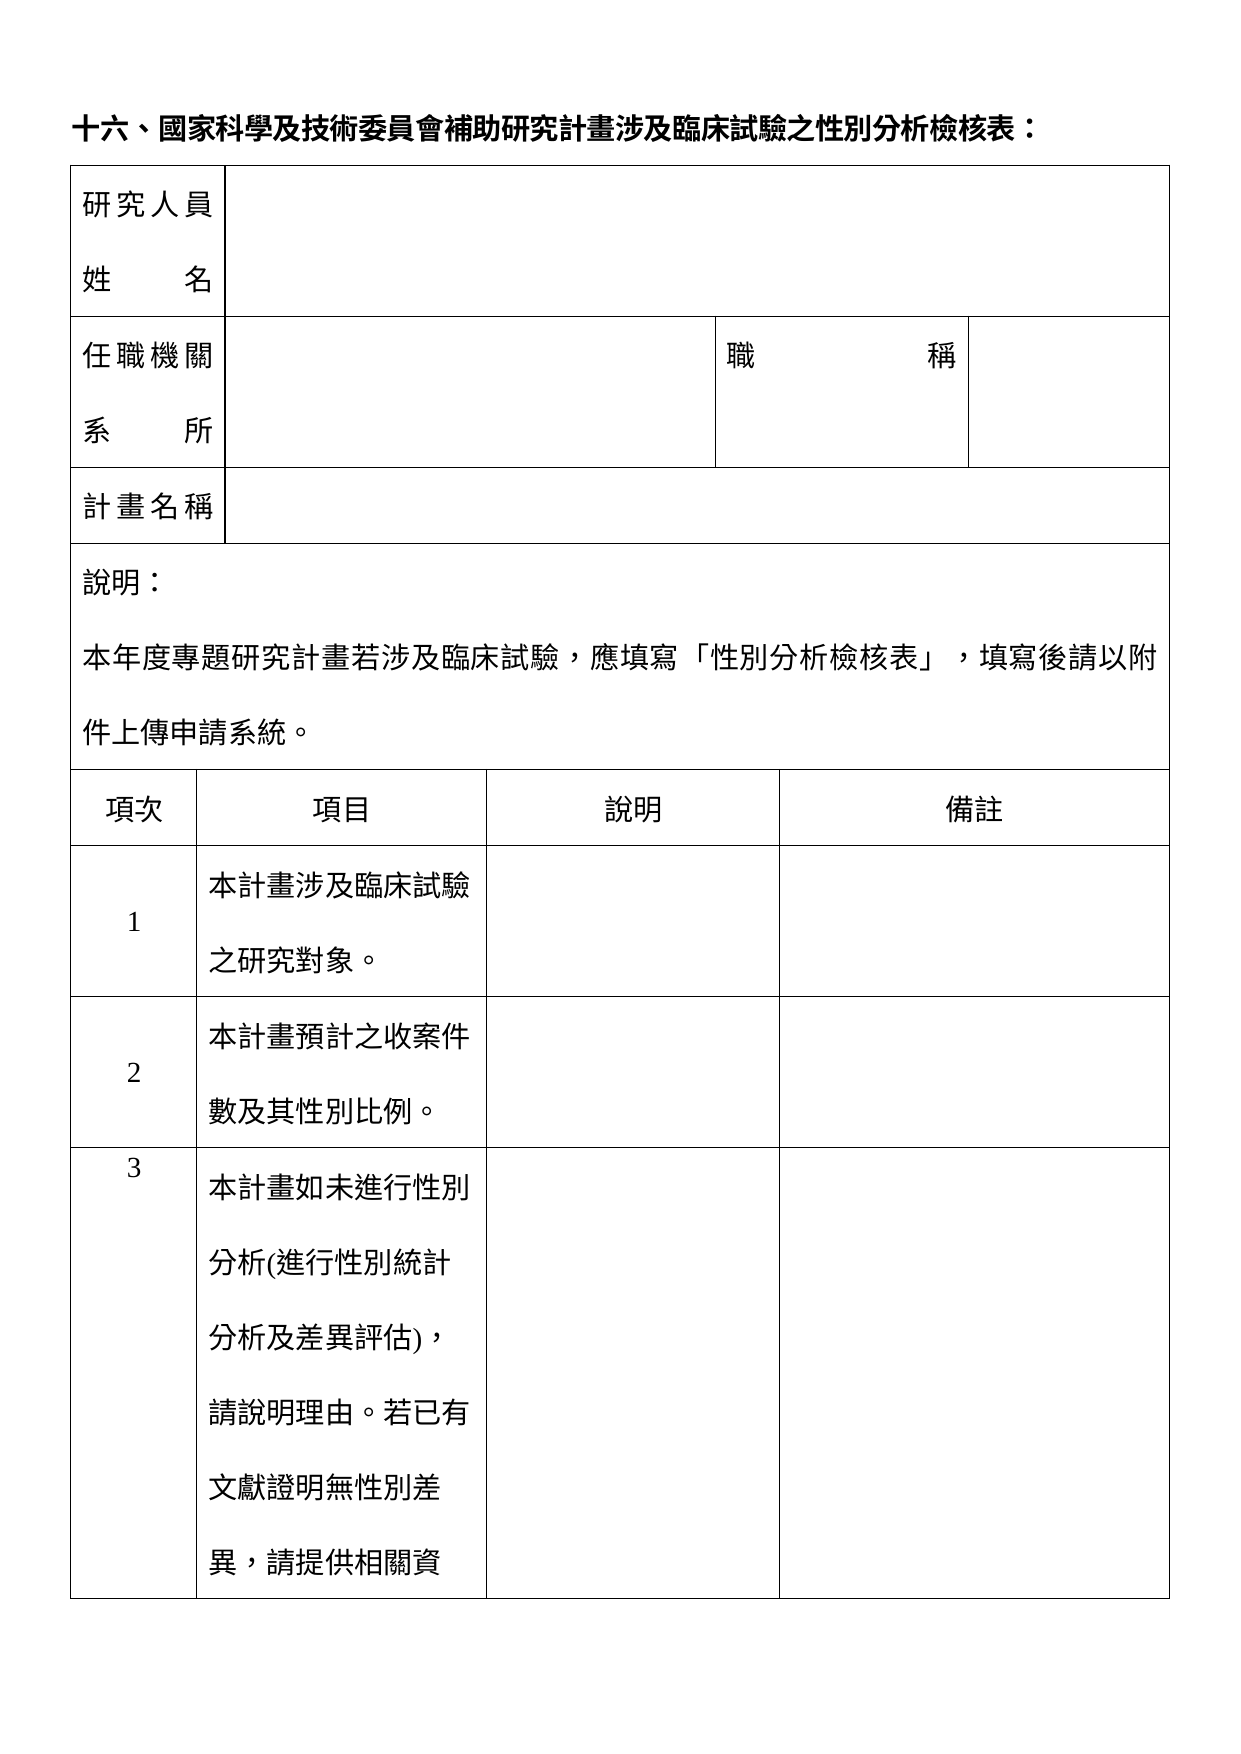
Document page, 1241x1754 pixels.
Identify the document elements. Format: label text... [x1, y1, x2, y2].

table_cell 備註 [780, 770, 1169, 845]
table_cell 本計畫涉及臨床試驗之研究對象。 [197, 846, 486, 996]
table_cell 2 [71, 997, 196, 1147]
table_cell 項目 [197, 770, 486, 845]
table_cell 1 [71, 846, 196, 996]
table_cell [197, 1148, 486, 1598]
table_cell 計畫名稱 [71, 468, 224, 543]
table_cell [226, 317, 715, 467]
table_cell [780, 997, 1169, 1147]
table_header [715, 166, 968, 316]
text 十六、國家科學及技術委員會補助研究計畫涉及臨床試驗之性別分析檢核表： [71, 89, 1169, 164]
table_cell [968, 468, 1169, 543]
table_header 研究人員姓名 [71, 166, 224, 316]
table_cell [487, 846, 779, 996]
table_cell [487, 1148, 779, 1598]
table_header [226, 166, 715, 316]
table_cell 3 [71, 1148, 196, 1598]
table_cell [780, 1148, 1169, 1598]
table_cell 任職機關系所 [71, 317, 224, 467]
table_cell 說明 [487, 770, 779, 845]
table_header [968, 166, 1169, 316]
table_cell [715, 468, 968, 543]
table_cell [487, 997, 779, 1147]
table_cell 本計畫預計之收案件數及其性別比例。 [197, 997, 486, 1147]
table_cell [780, 846, 1169, 996]
table_cell [969, 317, 1169, 467]
table_cell 項次 [71, 770, 196, 845]
table_cell 職稱 [716, 317, 968, 467]
table_cell [226, 468, 715, 543]
table_cell 說明： 本年度專題研究計畫若涉及臨床試驗，應填寫「性別分析檢核表」，填寫後請以附件上傳申請系統。 [71, 544, 1169, 769]
